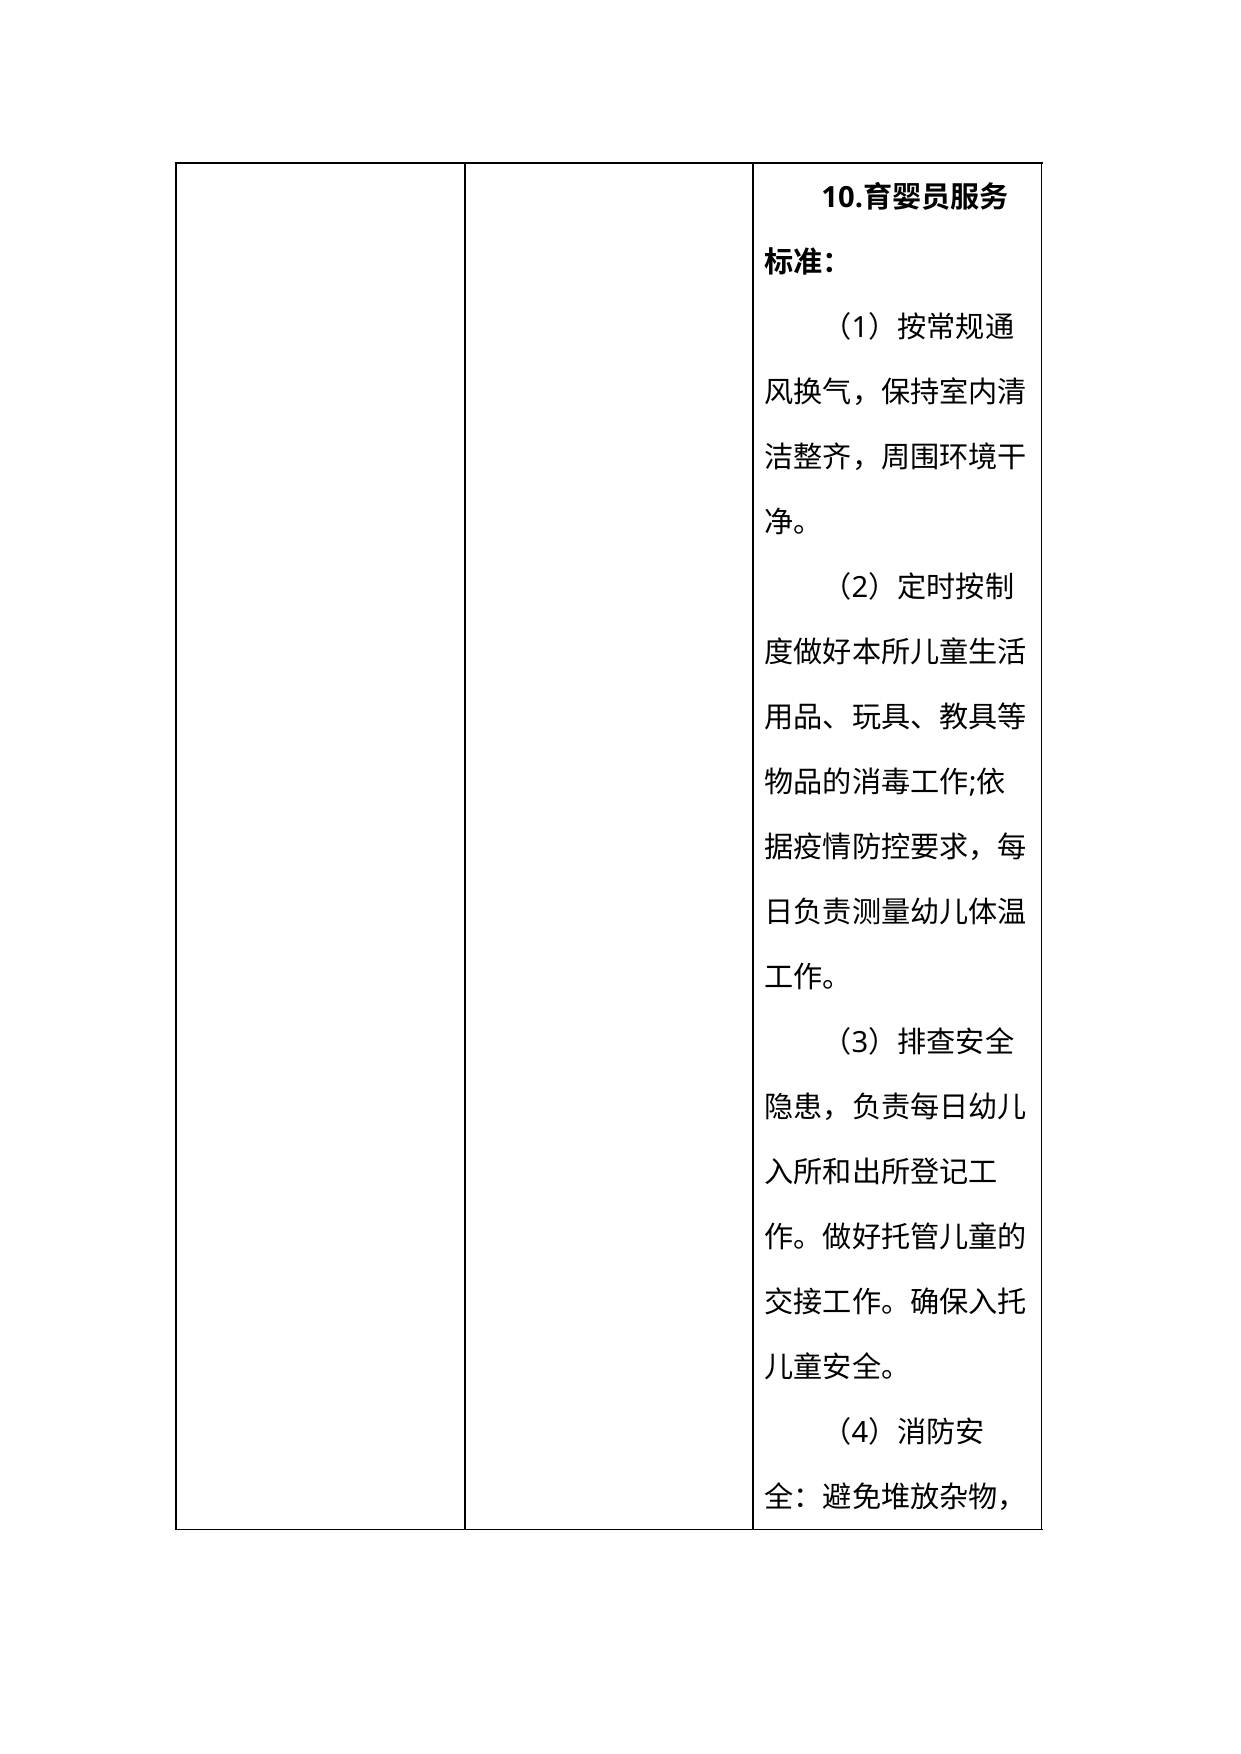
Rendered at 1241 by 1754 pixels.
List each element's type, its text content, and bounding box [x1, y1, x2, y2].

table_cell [754, 164, 1041, 1528]
table_cell [466, 164, 752, 1528]
table_cell 4 [177, 164, 464, 1528]
